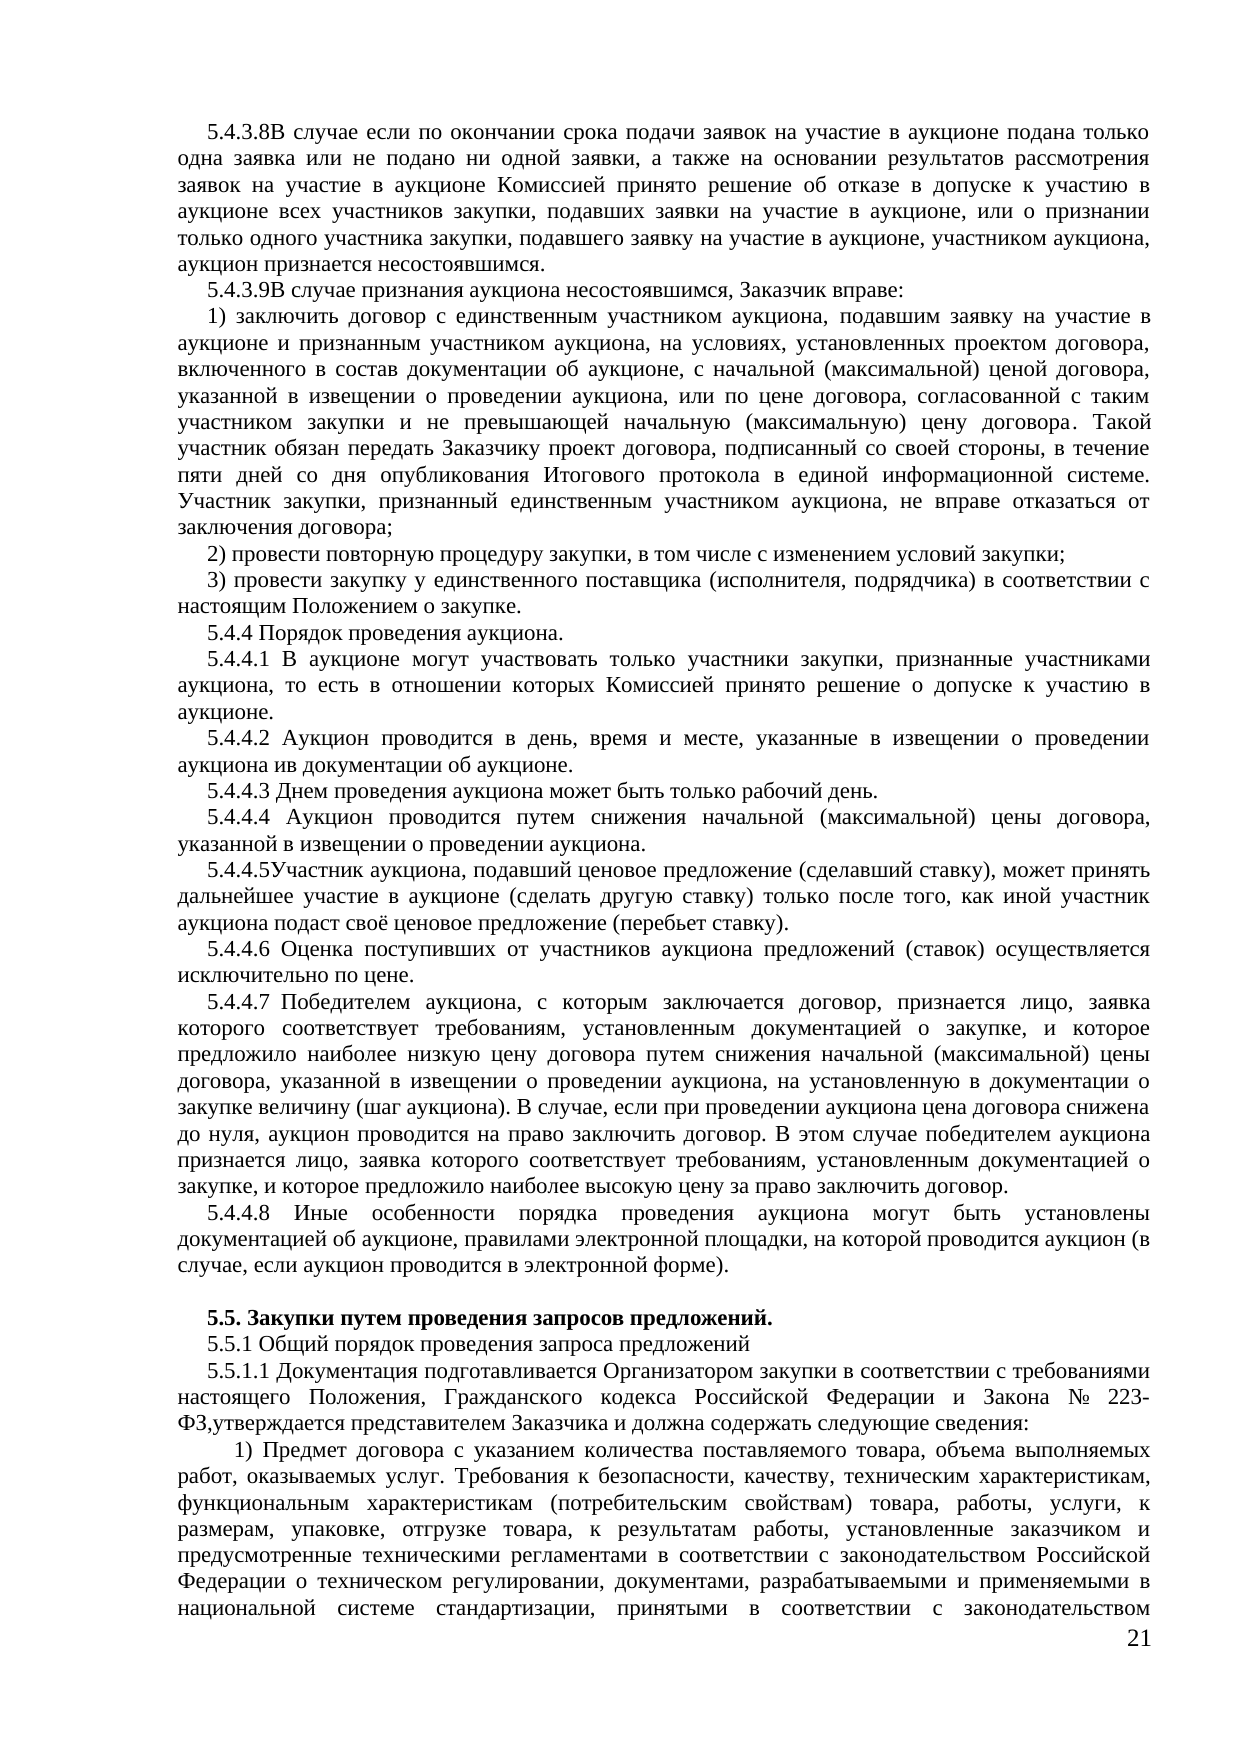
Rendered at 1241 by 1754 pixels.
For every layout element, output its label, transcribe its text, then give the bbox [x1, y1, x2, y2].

text 5.5.1.1 Документация подготавливается Организатором закупки в соответствии с требованиями настоящего Положения, Гражданского кодекса Российской Федерации и Закона № 223-ФЗ,утверждается представителем Заказчика и должна содержать следующие сведения: [177, 1357, 1152, 1436]
text 2) провести повторную процедуру закупки, в том числе с изменением условий закупки; [177, 540, 1152, 566]
subtitle 5.5. Закупки путем проведения запросов предложений. [177, 1304, 1152, 1330]
list Победителем аукциона, с которым заключается договор, признается лицо, заявка которого соответствует требованиям, установленным документацией о закупке, и которое предложило наиболее низкую цену договора путем снижения начальной (максимальной) цены договора, указанной в извещении о проведении аукциона, на установленную в документации о закупке величину (шаг аукциона). В случае, если при проведении аукциона цена договора снижена до нуля, аукцион проводится на право заключить договор. В этом случае победителем аукциона признается лицо, заявка которого соответствует требованиям, установленным документацией о закупке, и которое предложило наиболее высокую цену за право заключить договор. [177, 988, 1152, 1199]
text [177, 1436, 1152, 1620]
list 5.4.4.2 Аукцион проводится в день, время и месте, указанные в извещении о проведении аукциона ив документации об аукционе. [177, 724, 1152, 777]
text 1) заключить договор с единственным участником аукциона, подавшим заявку на участие в аукционе и признанным участником аукциона, на условиях, установленных проектом договора, включенного в состав документации об аукционе, с начальной (максимальной) ценой договора, указанной в извещении о проведении аукциона, или по цене договора, согласованной с таким участником закупки и не превышающей начальную (максимальную) цену договора. Такой участник обязан передать Заказчику проект договора, подписанный со своей стороны, в течение пяти дней со дня опубликования Итогового протокола в единой информационной системе. Участник закупки, признанный единственным участником аукциона, не вправе отказаться от заключения договора; [177, 303, 1152, 540]
list 5.4.4.8 Иные особенности порядка проведения аукциона могут быть установлены документацией об аукционе, правилами электронной площадки, на которой проводится аукцион (в случае, если аукцион проводится в электронной форме). [177, 1199, 1152, 1278]
list 5.4.4.5Участник аукциона, подавший ценовое предложение (сделавший ставку), может принять дальнейшее участие в аукционе (сделать другую ставку) только после того, как иной участник аукциона подаст своё ценовое предложение (перебьет ставку). [177, 856, 1152, 935]
list 5.4.4.4 Аукцион проводится путем снижения начальной (максимальной) цены договора, указанной в извещении о проведении аукциона. [177, 803, 1152, 856]
list Оценка поступивших от участников аукциона предложений (ставок) осуществляется исключительно по цене. [177, 935, 1152, 988]
list 5.4.4.3 Днем проведения аукциона может быть только рабочий день. [177, 777, 1152, 803]
text 5.5.1 Общий порядок проведения запроса предложений [177, 1330, 1152, 1357]
text 3) провести закупку у единственного поставщика (исполнителя, подрядчика) в соответствии с настоящим Положением о закупке. [177, 566, 1152, 619]
list 5.4.4.1 В аукционе могут участвовать только участники закупки, признанные участниками аукциона, то есть в отношении которых Комиссией принято решение о допуске к участию в аукционе. [177, 645, 1152, 724]
text 5.4.4 Порядок проведения аукциона. [177, 619, 1152, 645]
list 5.4.3.8В случае если по окончании срока подачи заявок на участие в аукционе подана только одна заявка или не подано ни одной заявки, а также на основании результатов рассмотрения заявок на участие в аукционе Комиссией принято решение об отказе в допуске к участию в аукционе всех участников закупки, подавших заявки на участие в аукционе, или о признании только одного участника закупки, подавшего заявку на участие в аукционе, участником аукциона, аукцион признается несостоявшимся. [177, 118, 1152, 276]
text 5.4.3.9В случае признания аукциона несостоявшимся, Заказчик вправе: [177, 276, 1152, 303]
